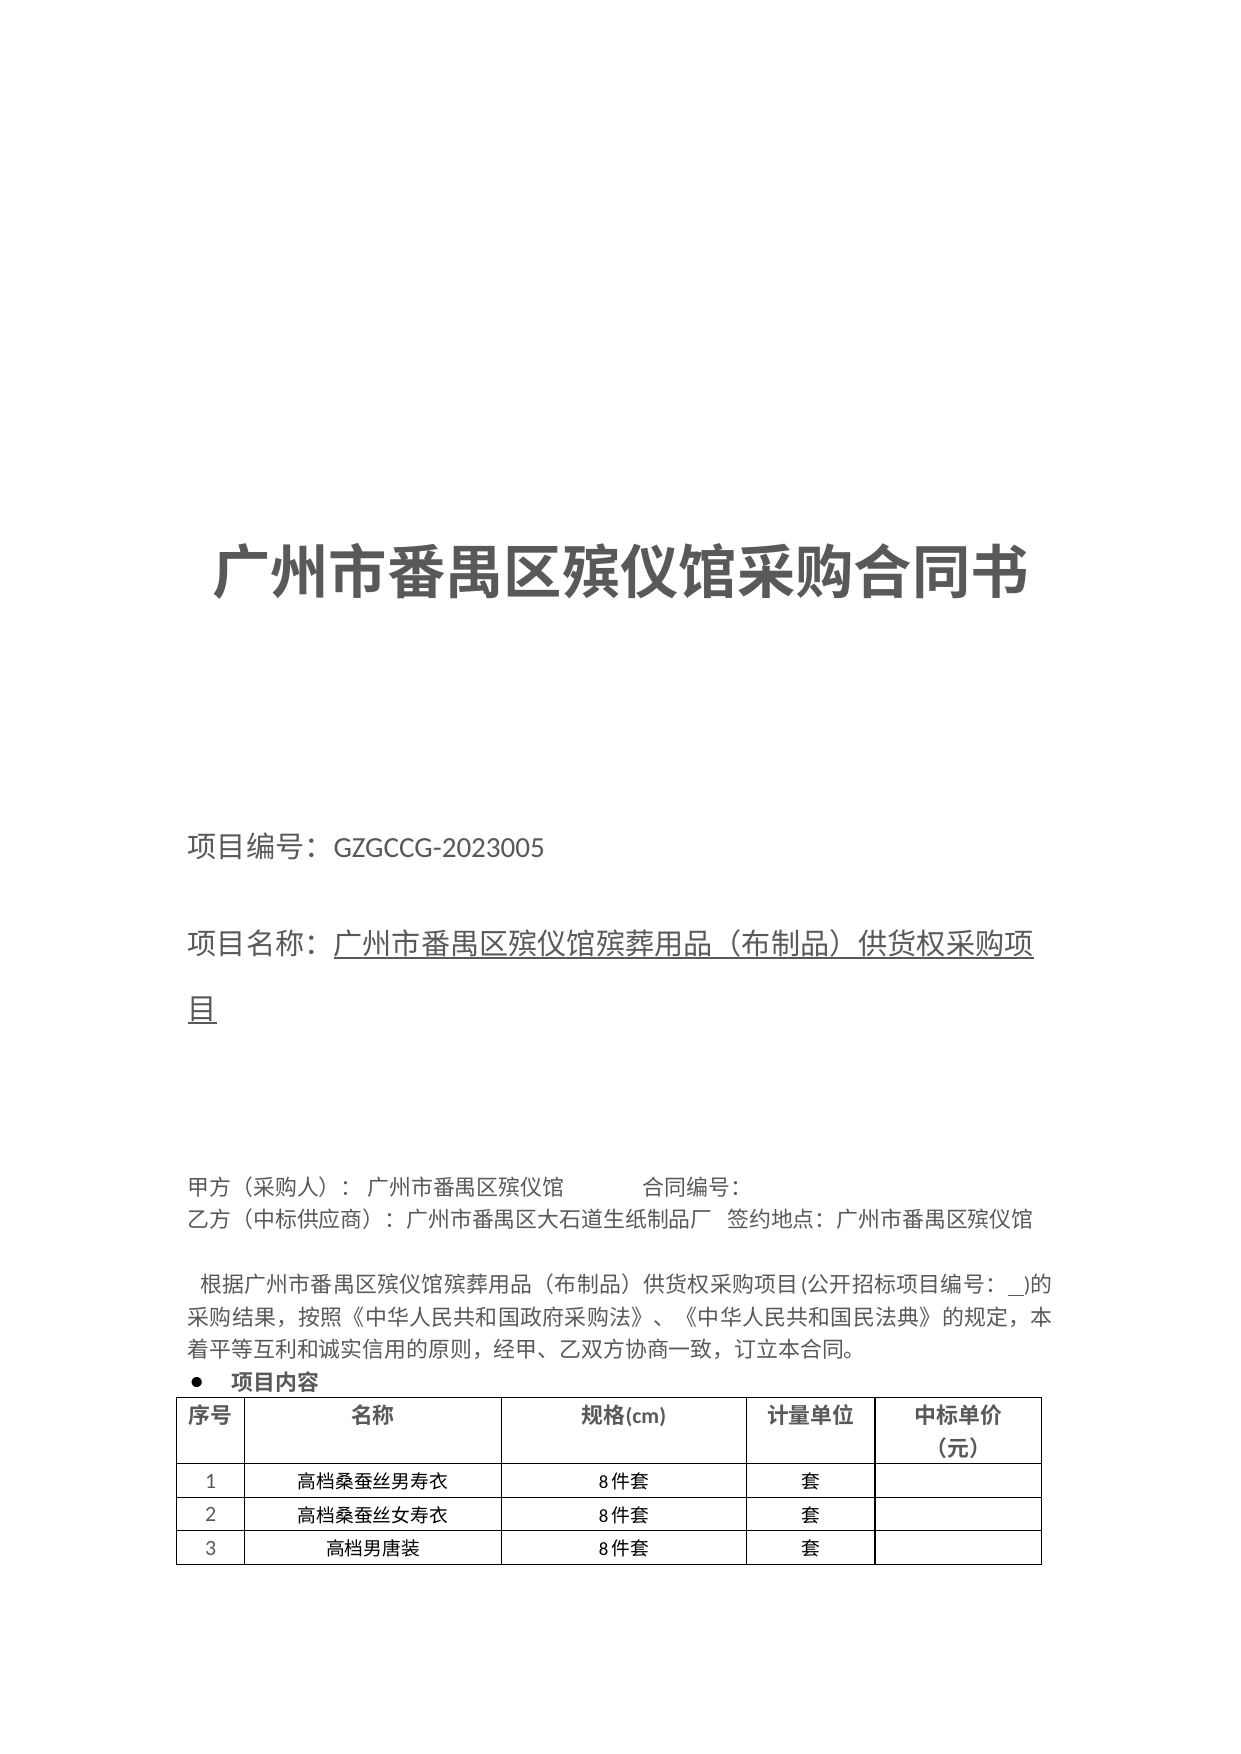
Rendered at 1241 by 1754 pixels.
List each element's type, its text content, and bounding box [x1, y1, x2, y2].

table_header 规格(cm) [502, 1398, 746, 1463]
table_cell 套 [747, 1464, 874, 1497]
text 项目编号：GZGCCG-2023005 [187, 812, 1053, 877]
table_header 名称 [245, 1398, 501, 1463]
table_cell 3 [177, 1531, 244, 1564]
table_cell [876, 1498, 1041, 1530]
table_cell 高档桑蚕丝女寿衣 [245, 1498, 501, 1530]
text 根据广州市番禺区殡仪馆殡葬用品（布制品）供货权采购项目(公开招标项目编号： )的采购结果，按照《中华人民共和国政府采购法》、《中华人民共和国民法典》的规定，本着平等互利和诚实信用的原则，经甲、乙双方协商一致，订立本合同。 [187, 1267, 1053, 1364]
table_cell 8件套 [502, 1531, 746, 1564]
table_cell 2 [177, 1498, 244, 1530]
table_cell [876, 1464, 1041, 1497]
table_header 序号 [177, 1398, 244, 1463]
table_cell 1 [177, 1464, 244, 1497]
table_cell 8件套 [502, 1498, 746, 1530]
table_cell 8件套 [502, 1464, 746, 1497]
text 项目名称：广州市番禺区殡仪馆殡葬用品（布制品）供货权采购项目 [187, 909, 1053, 1039]
text 广州市番禺区殡仪馆采购合同书 [187, 519, 1053, 617]
text 甲方（采购人）： 广州市番禺区殡仪馆 合同编号： [187, 1169, 1053, 1202]
table_cell 套 [747, 1531, 874, 1564]
table_header 中标单价（元） [876, 1398, 1041, 1463]
table_cell 套 [747, 1498, 874, 1530]
list 项目内容 [187, 1364, 1053, 1397]
table_cell 高档桑蚕丝男寿衣 [245, 1464, 501, 1497]
text 乙方（中标供应商）：广州市番禺区大石道生纸制品厂 签约地点：广州市番禺区殡仪馆 [187, 1202, 1053, 1234]
table_cell [876, 1531, 1041, 1564]
table_cell 高档男唐装 [245, 1531, 501, 1564]
table_header 计量单位 [747, 1398, 874, 1463]
